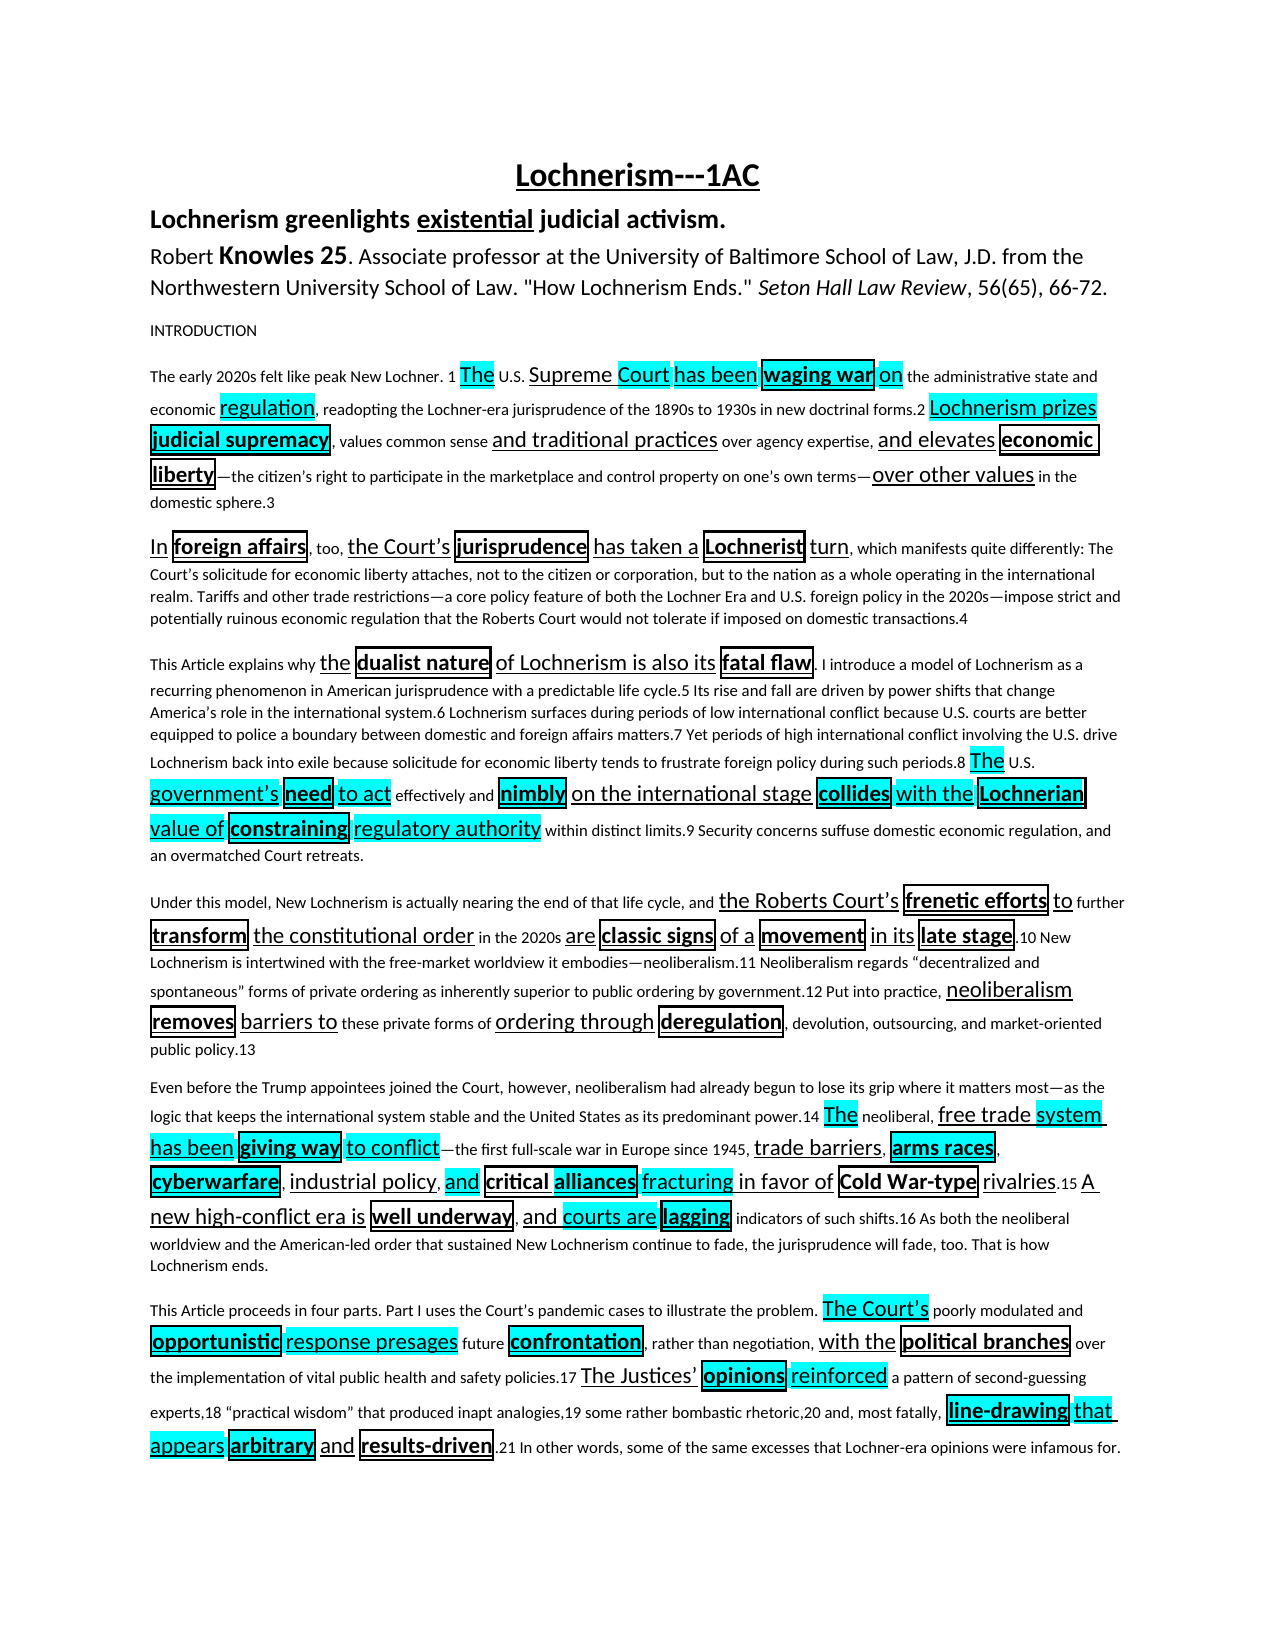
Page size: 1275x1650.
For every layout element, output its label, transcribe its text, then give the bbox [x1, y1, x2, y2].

text The early 2020s felt like peak New Lochner. 1 The U.S. Supreme Court has been waging war on the administrative state and economic regulation, readopting the Lochner-era jurisprudence of the 1890s to 1930s in new doctrinal forms.2 Lochnerism prizes judicial supremacy, values common sense and traditional practices over agency expertise, and elevates economic liberty—the citizen’s right to participate in the marketplace and control property on one’s own terms—over other values in the domestic sphere.3 [150, 358, 1125, 512]
text This Article proceeds in four parts. Part I uses the Court’s pandemic cases to illustrate the problem. The Court’s poorly modulated and opportunistic response presages future confrontation, rather than negotiation, with the political branches over the implementation of vital public health and safety policies.17 The Justices’ opinions reinforced a pattern of second-guessing experts,18 “practical wisdom” that produced inapt analogies,19 some rather bombastic rhetoric,20 and, most fatally, line-drawing that appears arbitrary and results-driven.21 In other words, some of the same excesses that Lochner-era opinions were infamous for. [150, 1294, 1125, 1461]
text Robert Knowles 25. Associate professor at the University of Baltimore School of Law, J.D. from the Northwestern University School of Law. "How Lochnerism Ends." Seton Hall Law Review, 56(65), 66-72. [150, 238, 1125, 301]
text In foreign affairs, too, the Court’s jurisprudence has taken a Lochnerist turn, which manifests quite differently: The Court’s solicitude for economic liberty attaches, not to the citizen or corporation, but to the nation as a whole operating in the international realm. Tariffs and other trade restrictions—a core policy feature of both the Lochner Era and U.S. foreign policy in the 2020s—impose strict and potentially ruinous economic regulation that the Roberts Court would not tolerate if imposed on domestic transactions.4 [150, 530, 1125, 628]
text Under this model, New Lochnerism is actually nearing the end of that life cycle, and the Roberts Court’s frenetic efforts to further transform the constitutional order in the 2020s are classic signs of a movement in its late stage.10 New Lochnerism is intertwined with the free-market worldview it embodies—neoliberalism.11 Neoliberalism regards “decentralized and spontaneous” forms of private ordering as inherently superior to public ordering by government.12 Put into practice, neoliberalism removes barriers to these private forms of ordering through deregulation, devolution, outsourcing, and market-oriented public policy.13 [150, 884, 1125, 1059]
subtitle Lochnerism greenlights existential judicial activism. [150, 202, 1125, 235]
text INTRODUCTION [150, 320, 1125, 340]
text This Article explains why the dualist nature of Lochnerism is also its fatal flaw. I introduce a model of Lochnerism as a recurring phenomenon in American jurisprudence with a predictable life cycle.5 Its rise and fall are driven by power shifts that change America’s role in the international system.6 Lochnerism surfaces during periods of low international conflict because U.S. courts are better equipped to police a boundary between domestic and foreign affairs matters.7 Yet periods of high international conflict involving the U.S. drive Lochnerism back into exile because solicitude for economic liberty tends to frustrate foreign policy during such periods.8 The U.S. government’s need to act effectively and nimbly on the international stage collides with the Lochnerian value of constraining regulatory authority within distinct limits.9 Security concerns suffuse domestic economic regulation, and an overmatched Court retreats. [150, 646, 1125, 866]
text Even before the Trump appointees joined the Court, however, neoliberalism had already begun to lose its grip where it matters most—as the logic that keeps the international system stable and the United States as its predominant power.14 The neoliberal, free trade system has been giving way to conflict—the first full-scale war in Europe since 1945, trade barriers, arms races, cyberwarfare, industrial policy, and critical alliances fracturing in favor of Cold War-type rivalries.15 A new high-conflict era is well underway, and courts are lagging indicators of such shifts.16 As both the neoliberal worldview and the American-led order that sustained New Lochnerism continue to fade, the jurisprudence will fade, too. That is how Lochnerism ends. [150, 1078, 1125, 1276]
subtitle Lochnerism---1AC [150, 154, 1125, 195]
